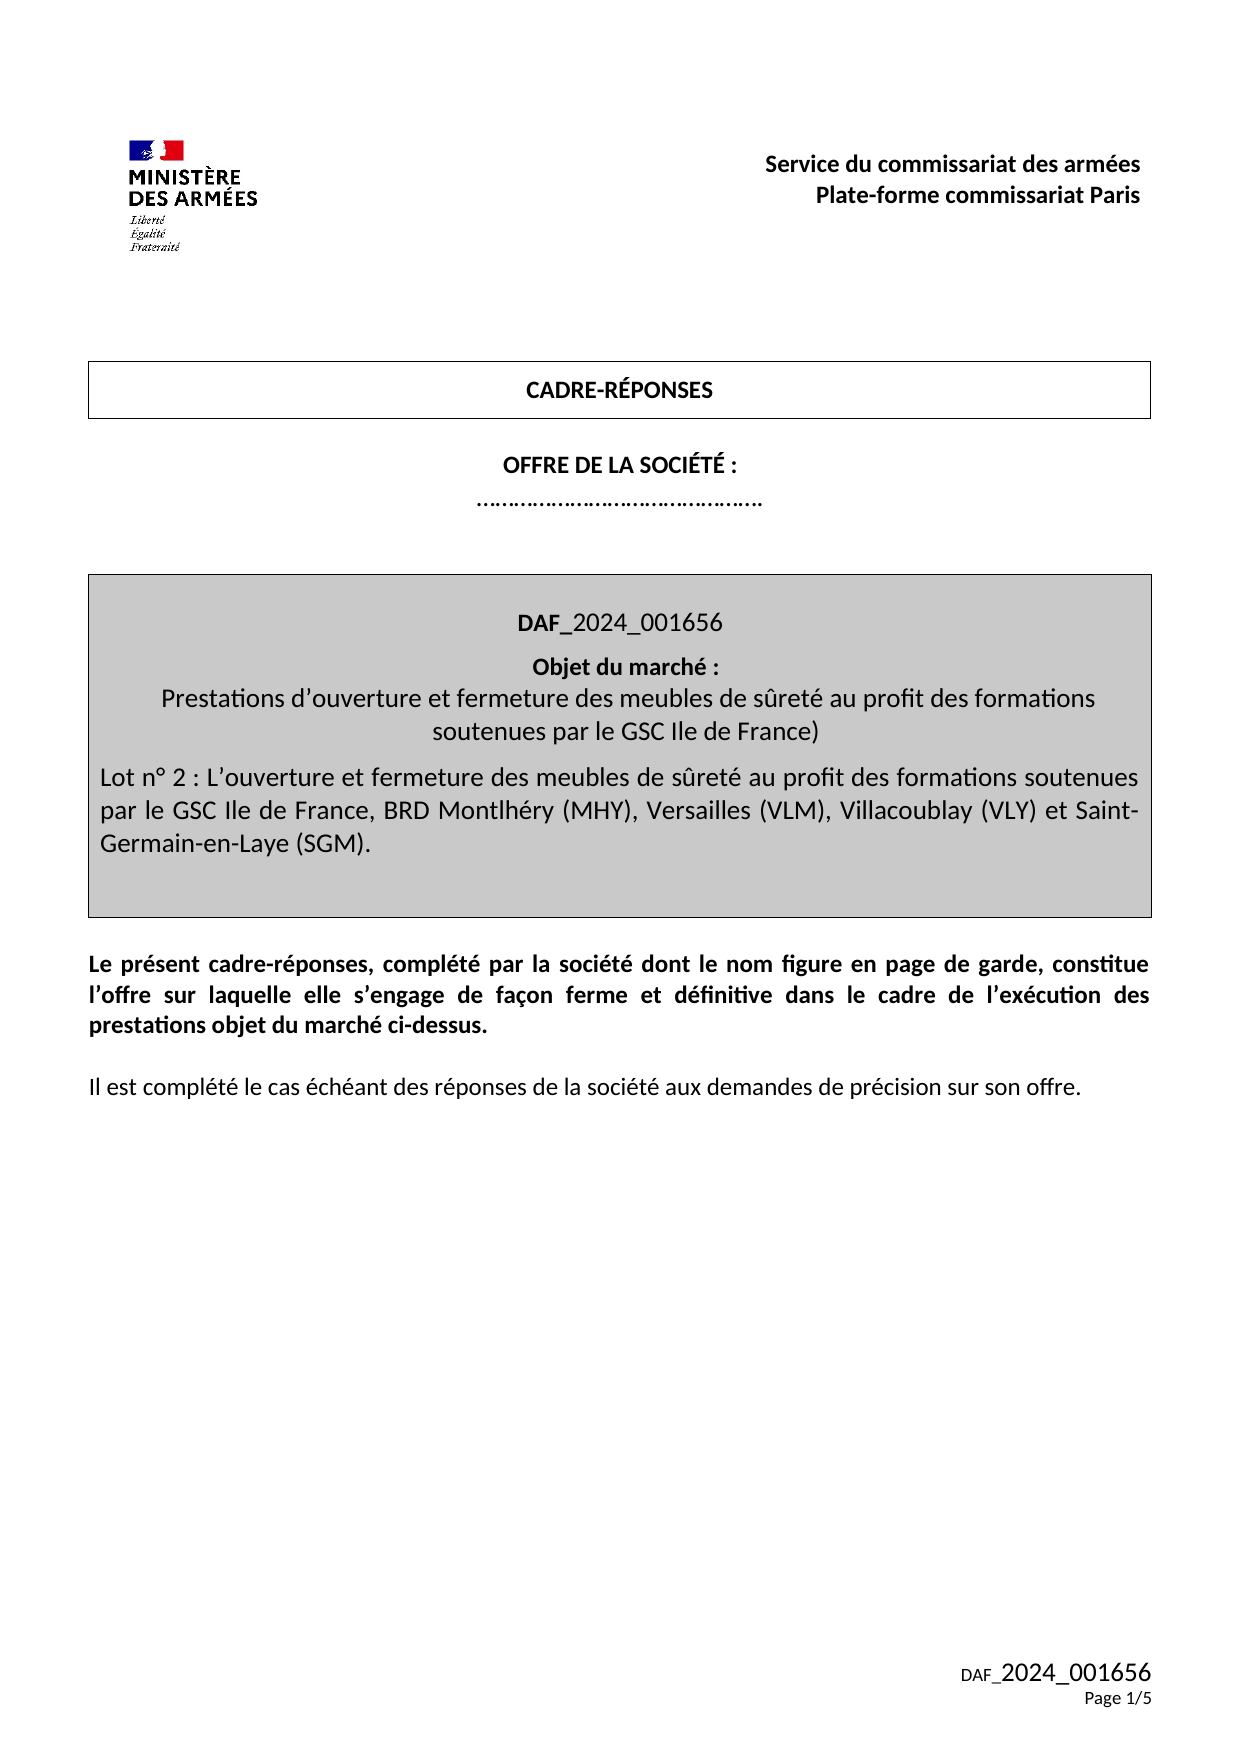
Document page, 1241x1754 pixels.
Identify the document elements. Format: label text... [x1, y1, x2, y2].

text OFFRE DE LA SOCIÉTÉ : [89, 449, 1152, 480]
picture [111, 121, 276, 270]
table_header [87, 118, 1174, 269]
table_header CADRE-RÉPONSES [89, 362, 1150, 418]
text Le présent cadre-réponses, complété par la société dont le nom figure en page de garde, constitue l’offre sur laquelle elle s’engage de façon ferme et définitive dans le cadre de l’exécution des prestations objet du marché ci-dessus. [89, 948, 1152, 1040]
table_header DAF_ Objet du marché : [89, 575, 1151, 917]
text Il est complété le cas échéant des réponses de la société aux demandes de précision sur son offre. [89, 1071, 1152, 1101]
